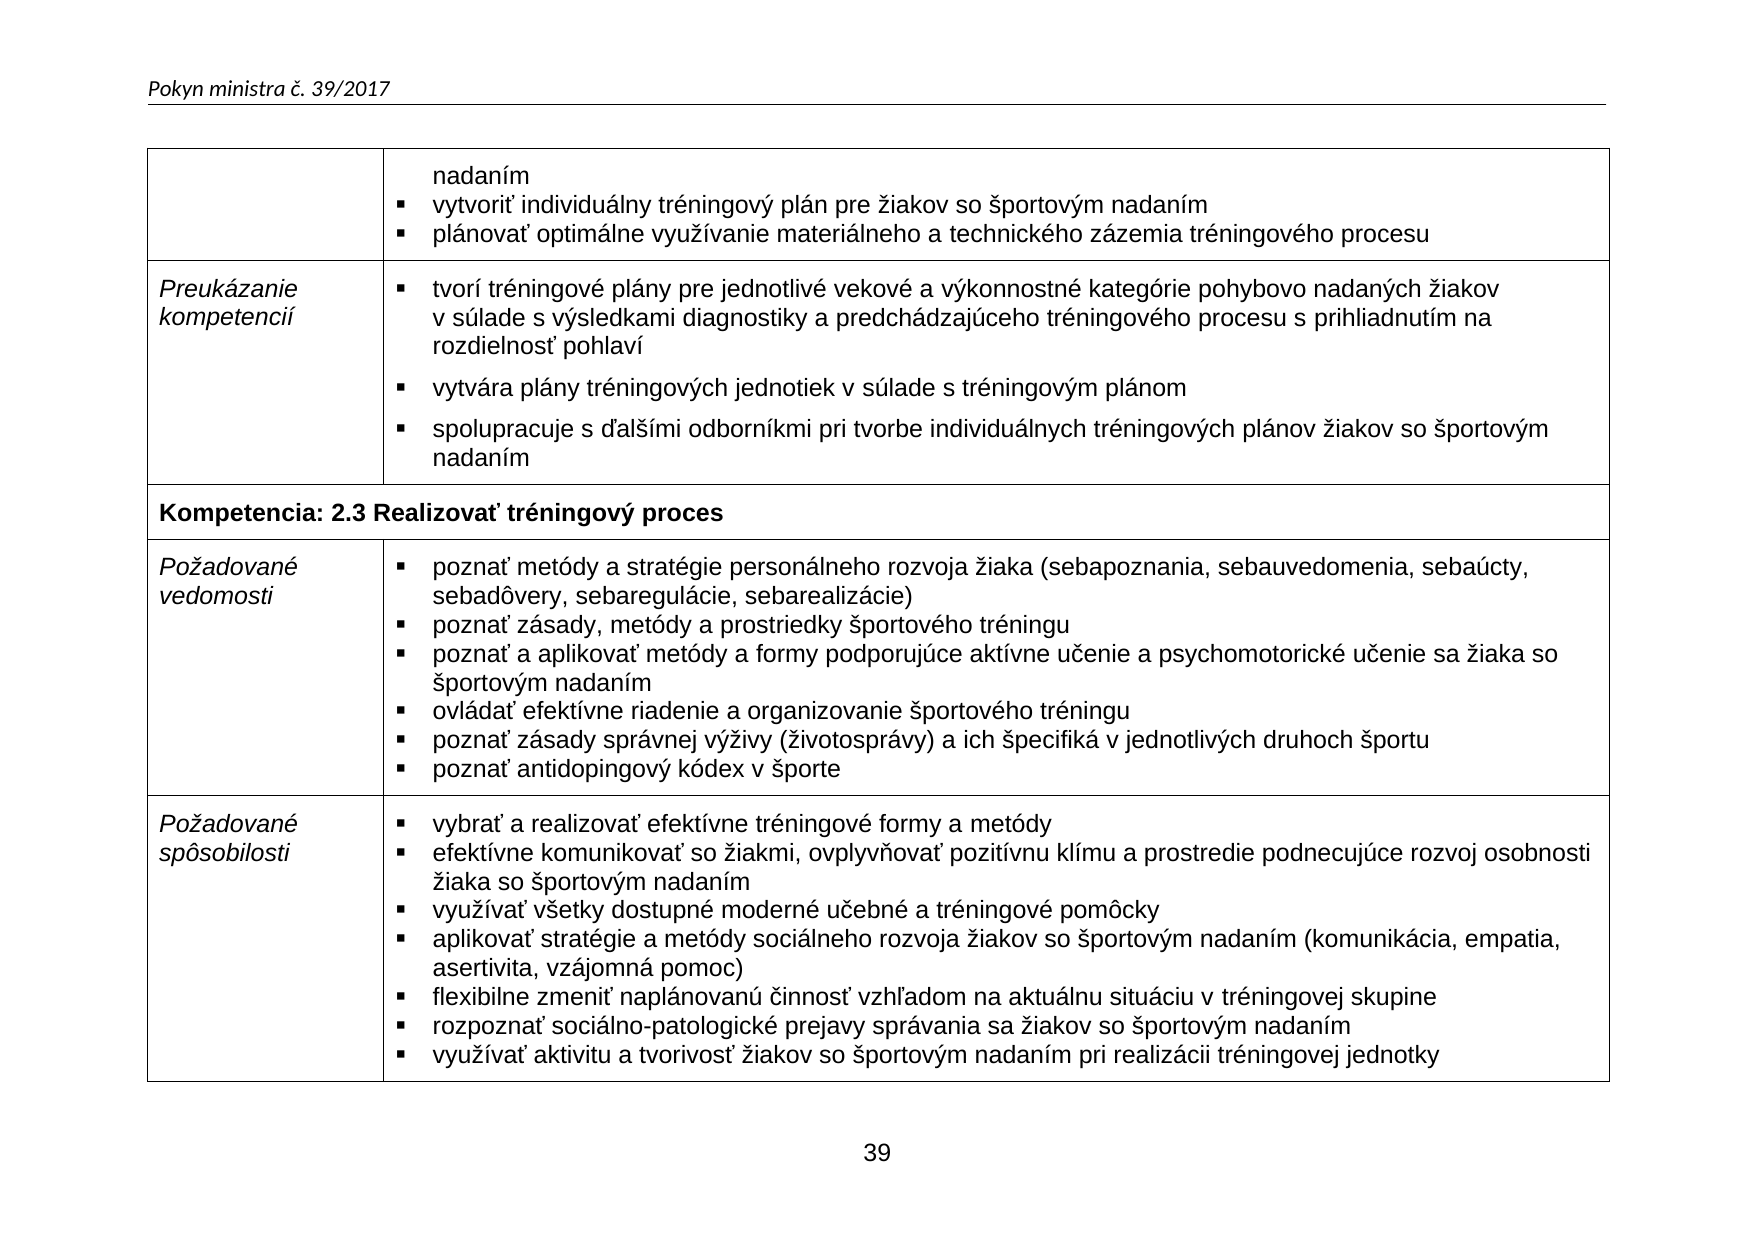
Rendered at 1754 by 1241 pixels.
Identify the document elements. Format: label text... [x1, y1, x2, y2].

table_cell tvorí tréningové plány pre jednotlivé vekové a výkonnostné kategórie pohybovo nadaných žiakov v súlade s výsledkami diagnostiky a predchádzajúceho tréningového procesu s prihliadnutím na rozdielnosť pohlaví vytvára plány tréningových jednotiek v súlade s tréningovým plánom spolupracuje s ďalšími odborníkmi pri tvorbe individuálnych tréningových plánov žiakov so športovým nadaním [384, 261, 1609, 484]
table_cell Kompetencia: 2.3 Realizovať tréningový proces [148, 485, 1609, 539]
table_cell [148, 796, 383, 1081]
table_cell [384, 149, 1609, 260]
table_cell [384, 796, 1609, 1081]
table_cell Požadované vedomosti [148, 540, 383, 795]
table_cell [148, 149, 383, 260]
table_cell poznať metódy a stratégie personálneho rozvoja žiaka (sebapoznania, sebauvedomenia, sebaúcty, sebadôvery, sebaregulácie, sebarealizácie) poznať zásady, metódy a prostriedky športového tréningu poznať a aplikovať metódy a formy podporujúce aktívne učenie a psychomotorické učenie sa žiaka so športovým nadaním ovládať efektívne riadenie a organizovanie športového tréningu poznať zásady správnej výživy (životosprávy) a ich špecifiká v jednotlivých druhoch športu poznať antidopingový kódex v športe [384, 540, 1609, 795]
table_cell Preukázanie kompetencií [148, 261, 383, 484]
